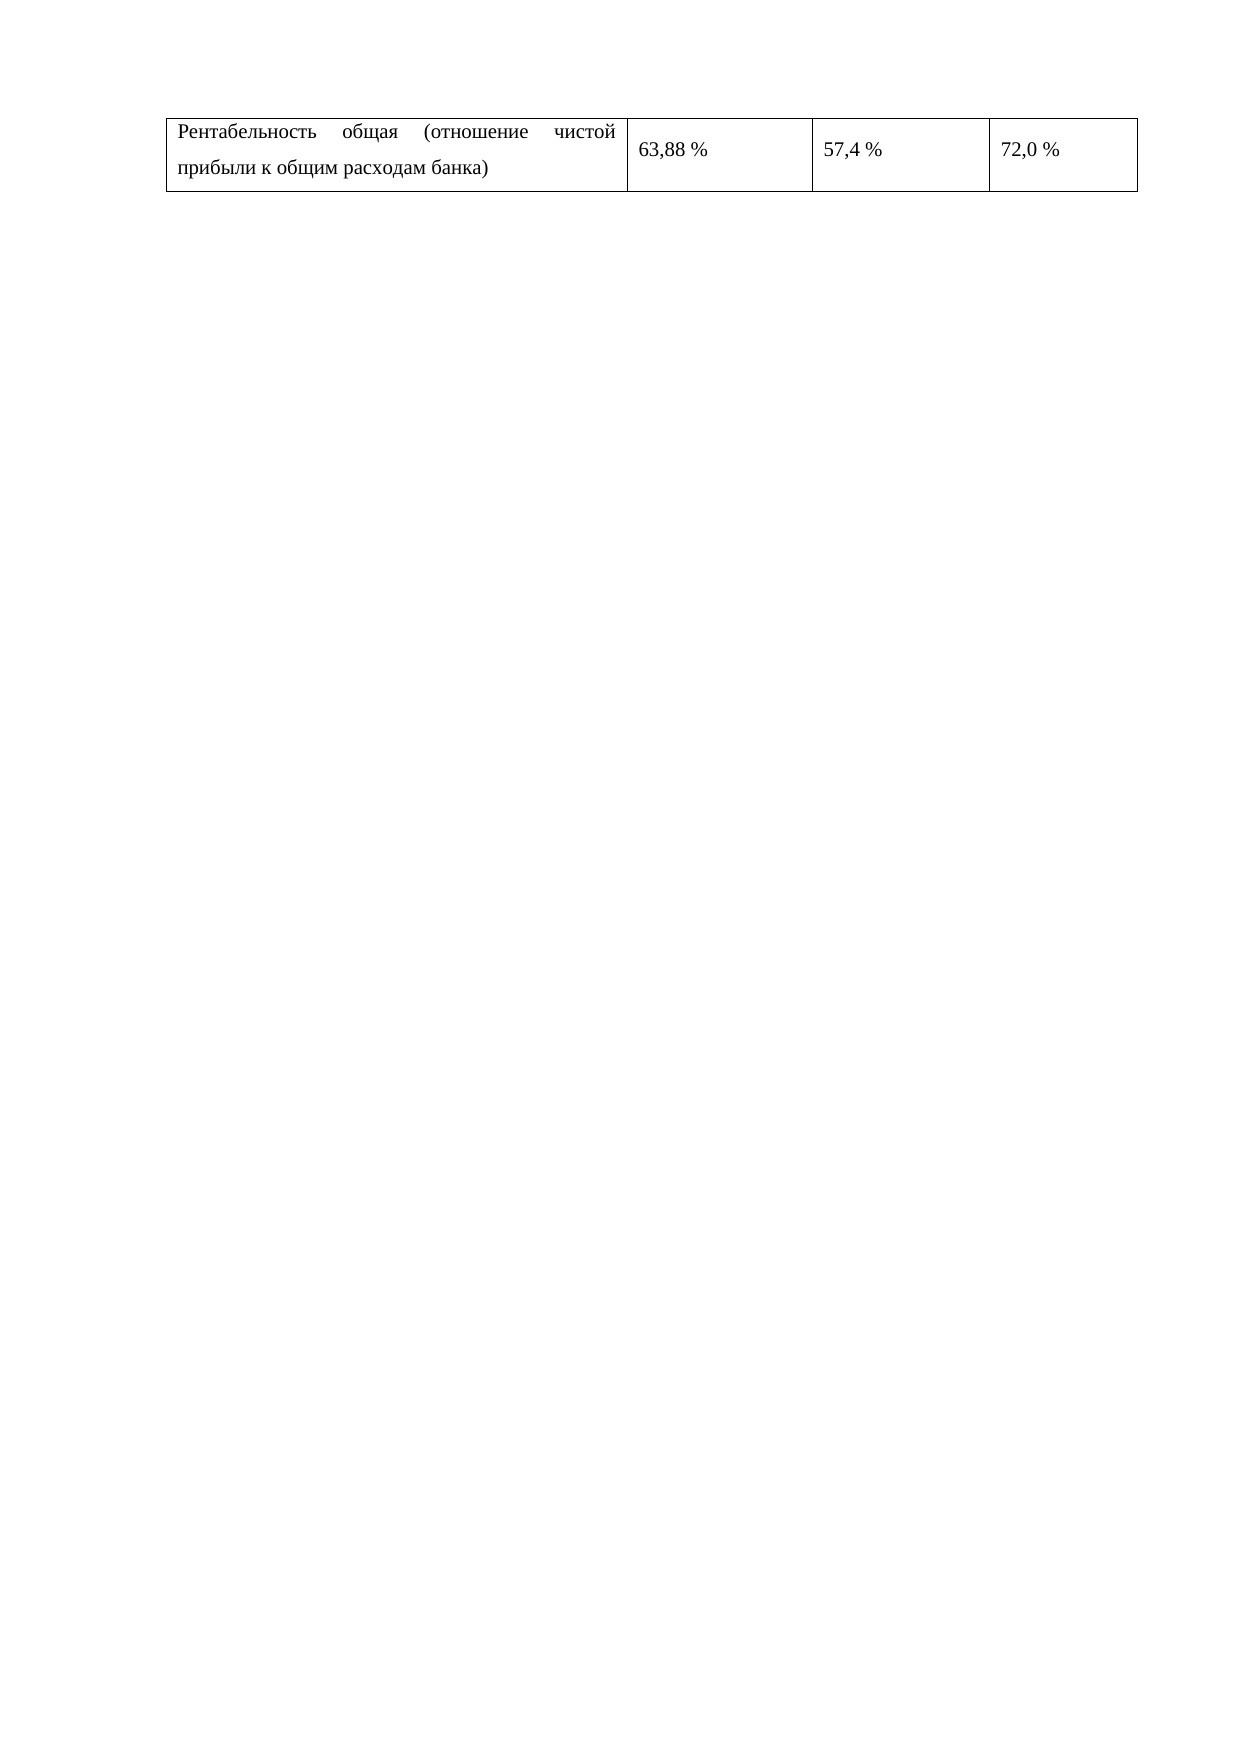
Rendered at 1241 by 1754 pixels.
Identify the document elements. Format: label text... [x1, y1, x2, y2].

table_cell Рентабельность общая (отношение чистой прибыли к общим расходам банка) [167, 119, 627, 191]
table_cell 63,88 % [628, 119, 812, 191]
table_cell 72,0 % [990, 119, 1137, 191]
table_cell 57,4 % [813, 119, 989, 191]
